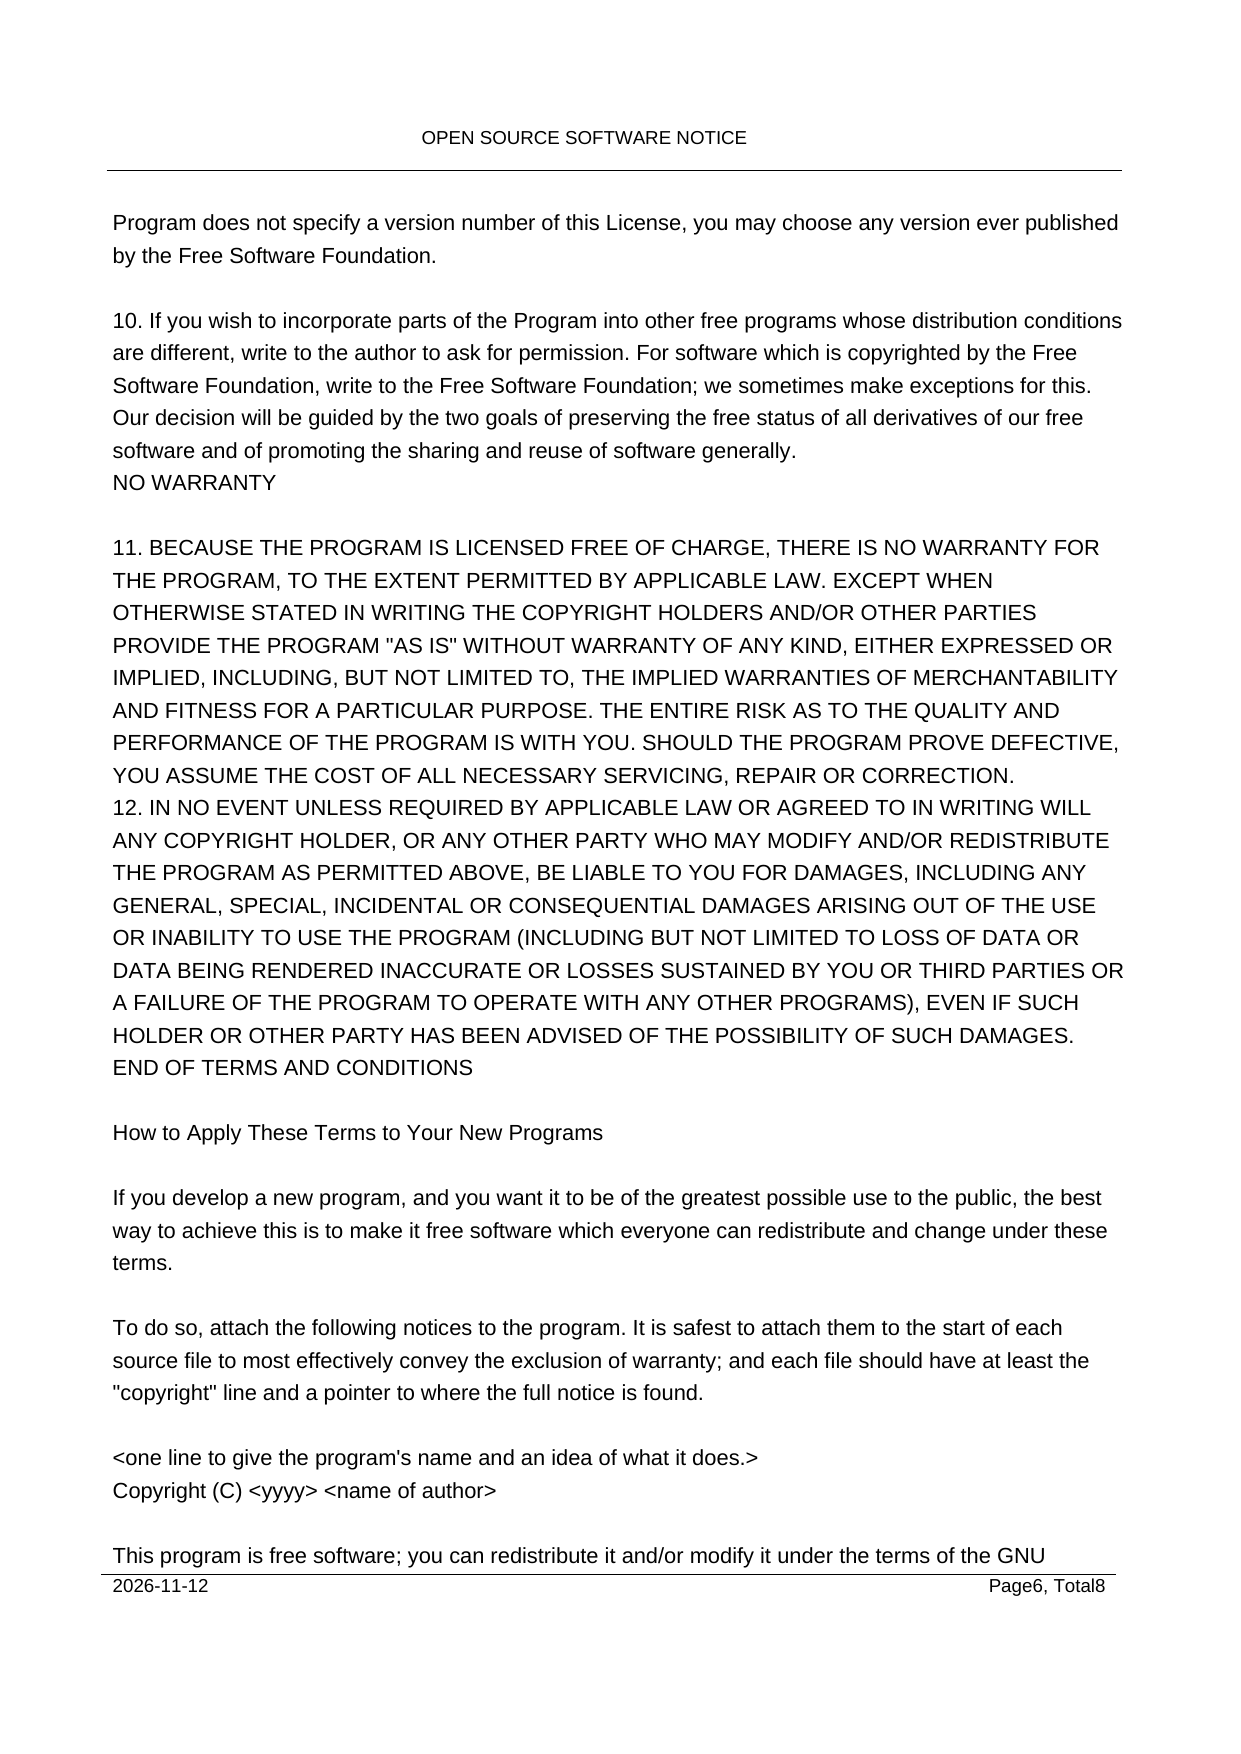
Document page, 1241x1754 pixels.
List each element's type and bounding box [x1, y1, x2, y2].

text [112, 206, 1128, 1571]
